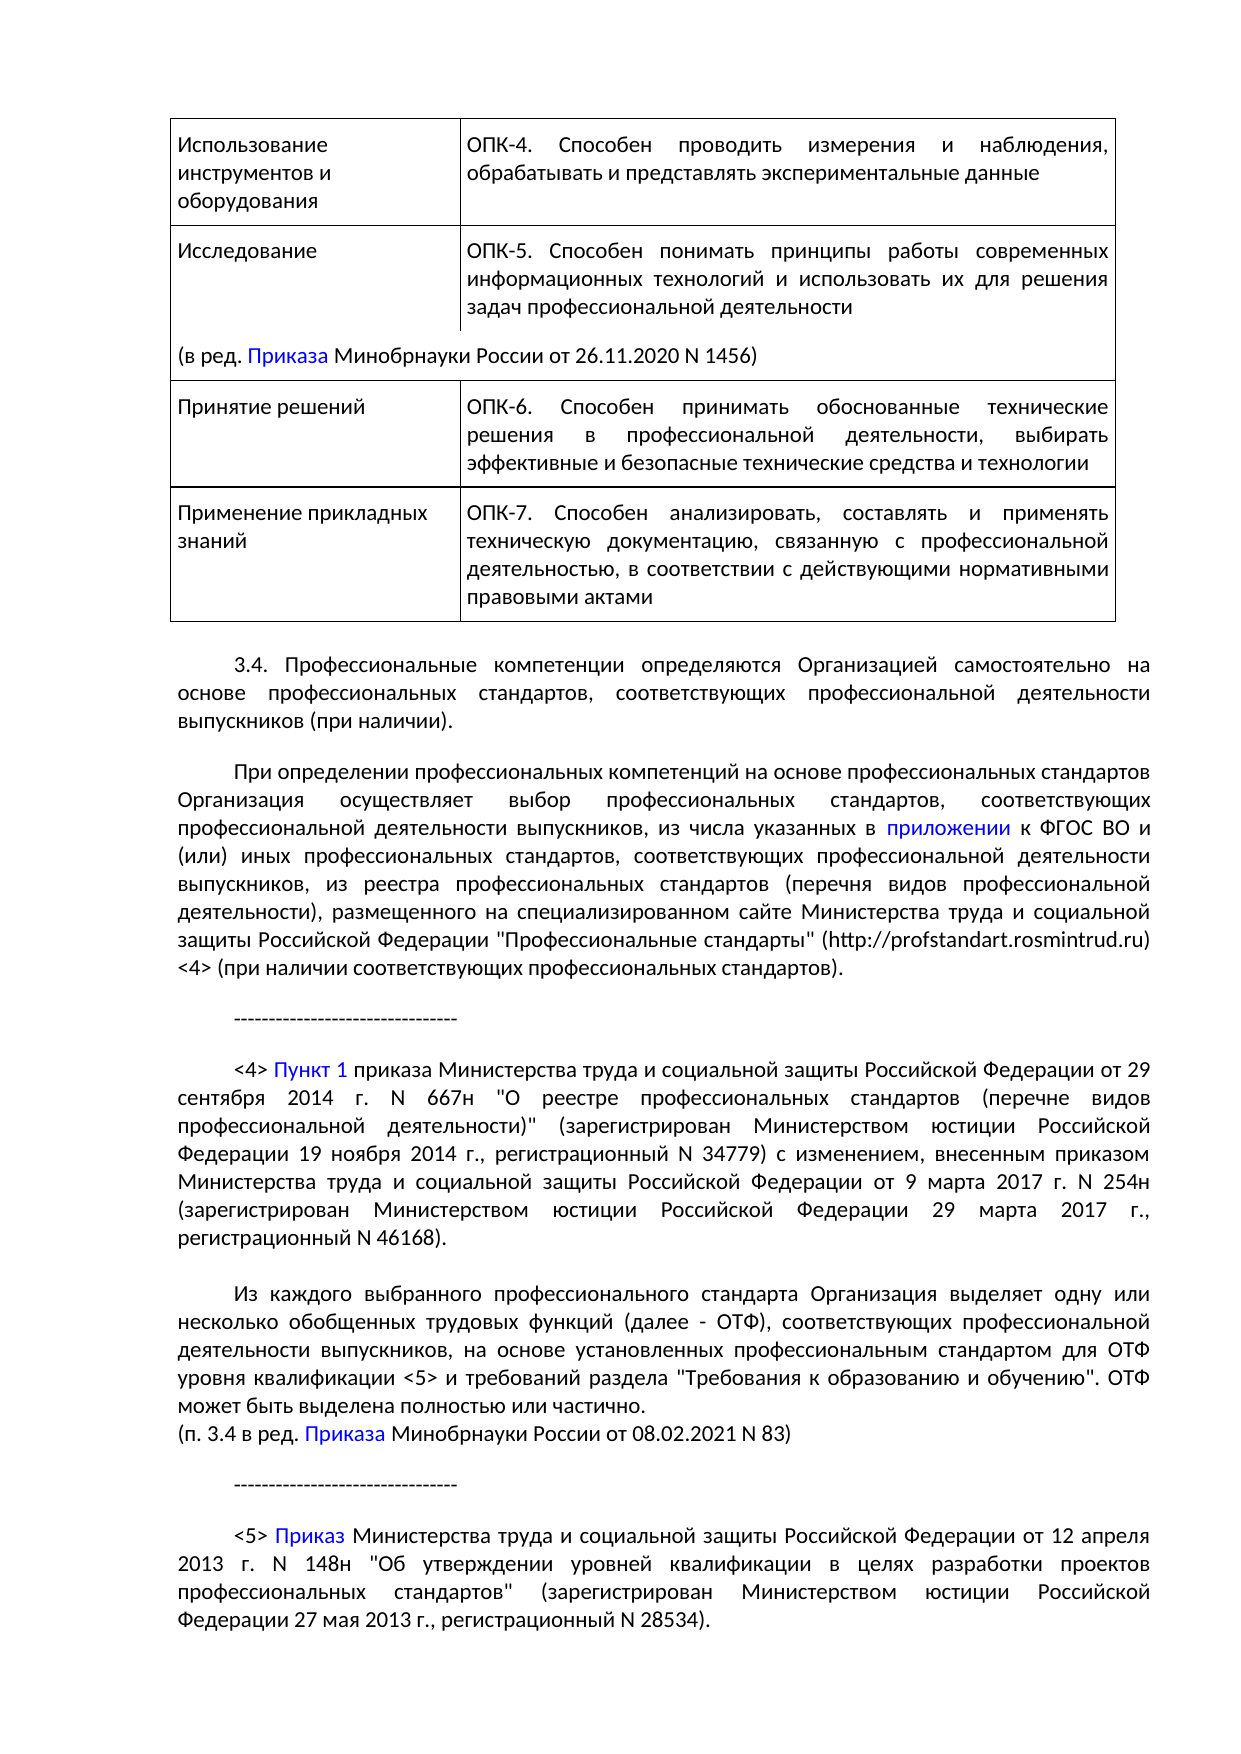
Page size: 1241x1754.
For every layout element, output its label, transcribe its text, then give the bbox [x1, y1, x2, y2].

table_cell ОПК-4. Способен проводить измерения и наблюдения, обрабатывать и представлять экспериментальные данные [461, 119, 1115, 224]
table_cell ОПК-6. Способен принимать обоснованные технические решения в профессиональной деятельности, выбирать эффективные и безопасные технические средства и технологии [461, 381, 1115, 486]
text -------------------------------- [177, 1470, 1152, 1498]
text При определении профессиональных компетенций на основе профессиональных стандартов Организация осуществляет выбор профессиональных стандартов, соответствующих профессиональной деятельности выпускников, из числа указанных в приложении к ФГОС ВО и (или) иных профессиональных стандартов, соответствующих профессиональной деятельности выпускников, из реестра профессиональных стандартов (перечня видов профессиональной деятельности), размещенного на специализированном сайте Министерства труда и социальной защиты Российской Федерации "Профессиональные стандарты" (http://profstandart.rosmintrud.ru) <4> (при наличии соответствующих профессиональных стандартов). [177, 757, 1152, 981]
text (п. 3.4 в ред. Приказа Минобрнауки России от 08.02.2021 N 83) [177, 1419, 1152, 1447]
text -------------------------------- [177, 1004, 1152, 1032]
text <4> Пункт 1 приказа Министерства труда и социальной защиты Российской Федерации от 29 сентября 2014 г. N 667н "О реестре профессиональных стандартов (перечне видов профессиональной деятельности)" (зарегистрирован Министерством юстиции Российской Федерации 19 ноября 2014 г., регистрационный N 34779) с изменением, внесенным приказом Министерства труда и социальной защиты Российской Федерации от 9 марта 2017 г. N 254н (зарегистрирован Министерством юстиции Российской Федерации 29 марта 2017 г., регистрационный N 46168). [177, 1055, 1152, 1251]
text <5> Приказ Министерства труда и социальной защиты Российской Федерации от 12 апреля 2013 г. N 148н "Об утверждении уровней квалификации в целях разработки проектов профессиональных стандартов" (зарегистрирован Министерством юстиции Российской Федерации 27 мая 2013 г., регистрационный N 28534). [177, 1521, 1152, 1633]
table_cell Применение прикладных знаний [171, 488, 460, 621]
table_cell Использование инструментов и оборудования [171, 119, 460, 224]
table_cell (в ред. Приказа Минобрнауки России от 26.11.2020 N 1456) [171, 331, 1115, 380]
text Из каждого выбранного профессионального стандарта Организация выделяет одну или несколько обобщенных трудовых функций (далее - ОТФ), соответствующих профессиональной деятельности выпускников, на основе установленных профессиональным стандартом для ОТФ уровня квалификации <5> и требований раздела "Требования к образованию и обучению". ОТФ может быть выделена полностью или частично. [177, 1279, 1152, 1419]
text 3.4. Профессиональные компетенции определяются Организацией самостоятельно на основе профессиональных стандартов, соответствующих профессиональной деятельности выпускников (при наличии). [177, 650, 1152, 734]
table_cell ОПК-7. Способен анализировать, составлять и применять техническую документацию, связанную с профессиональной деятельностью, в соответствии с действующими нормативными правовыми актами [461, 488, 1115, 621]
table_cell Исследование [171, 226, 460, 331]
table_cell ОПК-5. Способен понимать принципы работы современных информационных технологий и использовать их для решения задач профессиональной деятельности [461, 226, 1115, 331]
table_cell Принятие решений [171, 381, 460, 486]
